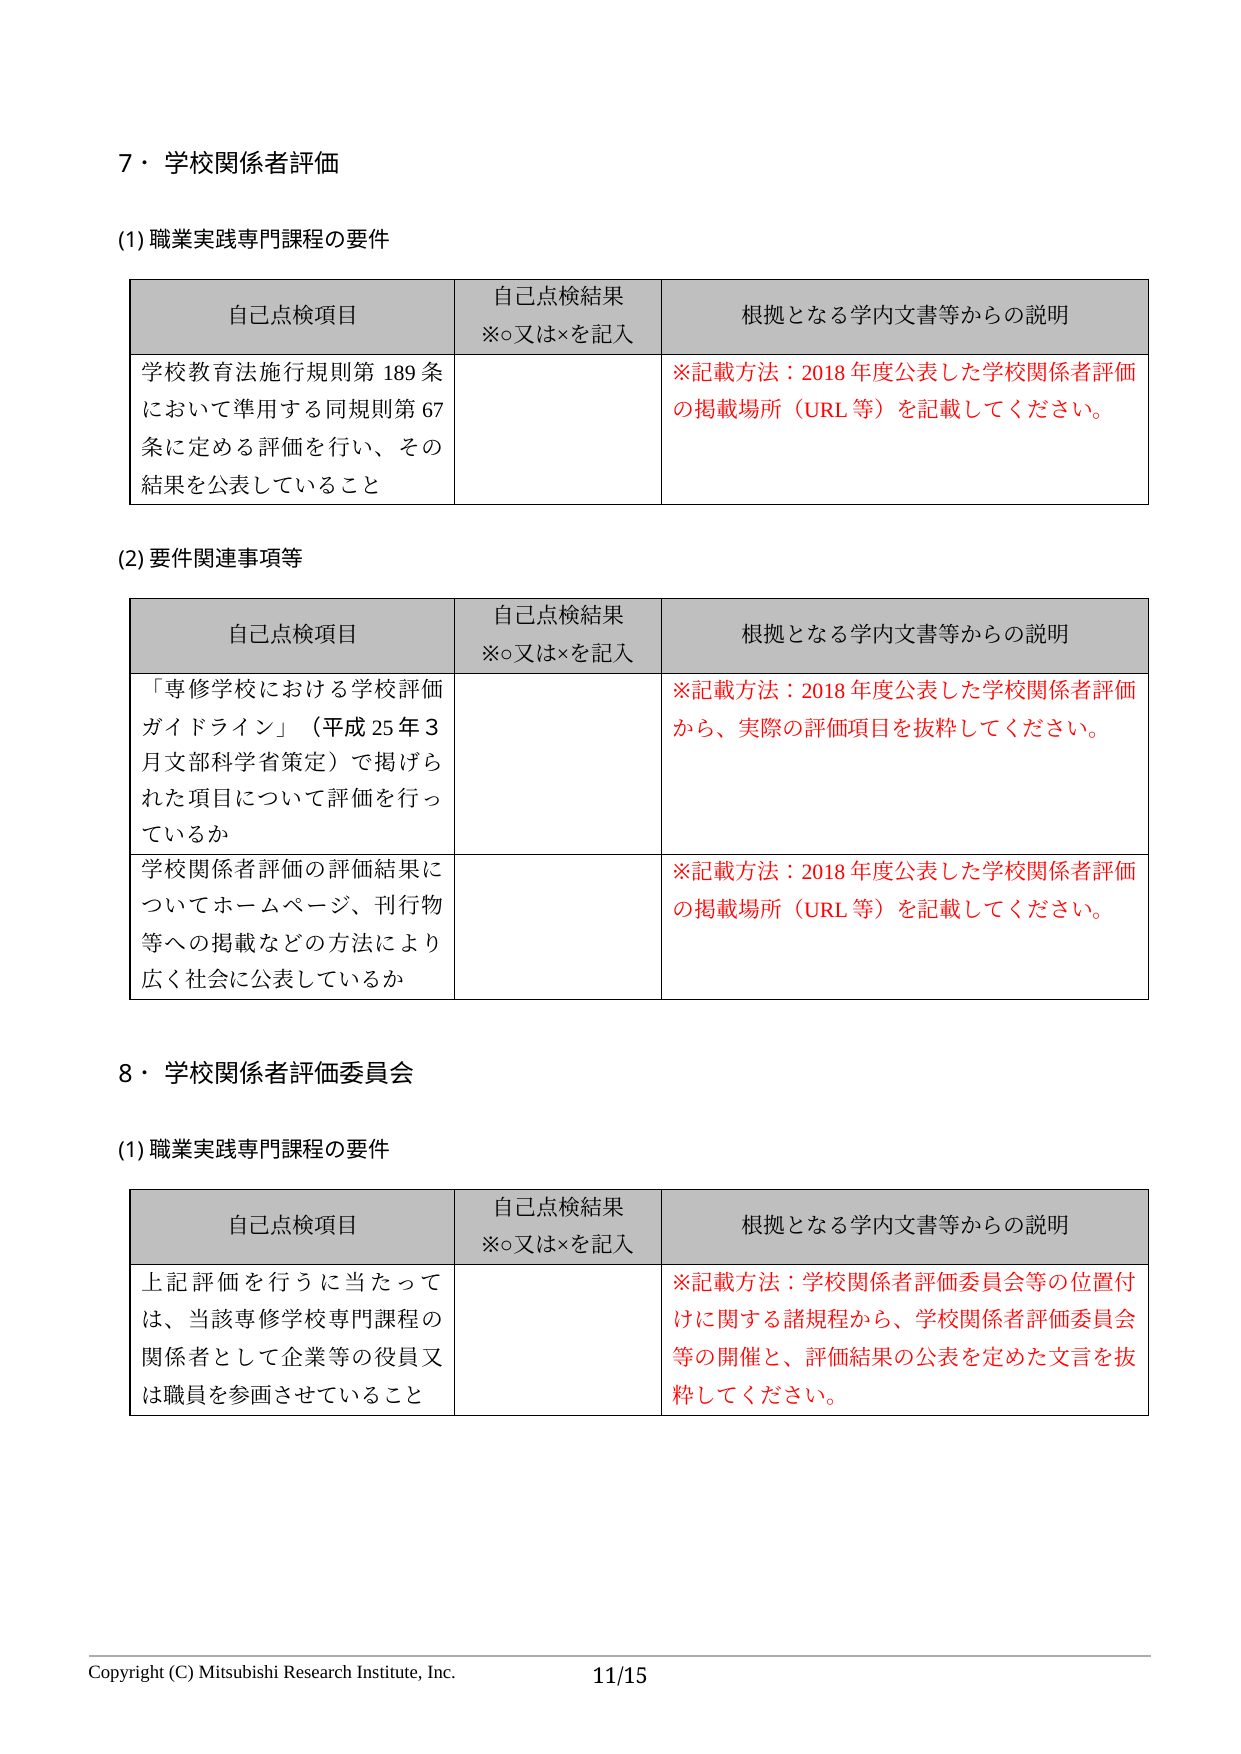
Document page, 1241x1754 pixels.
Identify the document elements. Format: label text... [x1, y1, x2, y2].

table_cell 上記評価を行うに当たっては、当該専修学校専門課程の関係者として企業等の役員又は職員を参画させていること [131, 1265, 454, 1414]
table_cell [455, 674, 661, 853]
table_header 自己点検結果 ※○又は×を記入 [455, 1190, 661, 1264]
table_header 自己点検項目 [131, 599, 454, 673]
table_header 自己点検項目 [131, 280, 454, 354]
table_header 自己点検項目 [131, 1190, 454, 1264]
table_cell 学校教育法施行規則第189条において準用する同規則第67条に定める評価を行い、その結果を公表していること [131, 355, 454, 504]
subtitle 職業実践専門課程の要件 [118, 224, 1122, 254]
subtitle 要件関連事項等 [118, 543, 1122, 573]
table_header 自己点検結果 ※○又は×を記入 [455, 599, 661, 673]
table_cell ※記載方法：2018年度公表した学校関係者評価の掲載場所（URL等）を記載してください。 [662, 355, 1148, 504]
subtitle 学校関係者評価 [118, 146, 1122, 180]
table_header 自己点検結果 ※○又は×を記入 [455, 280, 661, 354]
table_header 根拠となる学内文書等からの説明 [662, 280, 1148, 354]
table_cell ※記載方法：2018年度公表した学校関係者評価の掲載場所（URL等）を記載してください。 [662, 855, 1148, 998]
subtitle 学校関係者評価委員会 [118, 1056, 1122, 1090]
table_cell [455, 355, 661, 504]
subtitle 職業実践専門課程の要件 [118, 1134, 1122, 1164]
table_cell ※記載方法：学校関係者評価委員会等の位置付けに関する諸規程から、学校関係者評価委員会等の開催と、評価結果の公表を定めた文言を抜粋してください。 [662, 1265, 1148, 1414]
table_cell ※記載方法：2018年度公表した学校関係者評価から、実際の評価項目を抜粋してください。 [662, 674, 1148, 853]
table_header 根拠となる学内文書等からの説明 [662, 1190, 1148, 1264]
table_cell [455, 855, 661, 998]
table_cell [455, 1265, 661, 1414]
table_header 根拠となる学内文書等からの説明 [662, 599, 1148, 673]
table_cell 「専修学校における学校評価ガイドライン」（平成25年３月文部科学省策定）で掲げられた項目について評価を行っているか [131, 674, 454, 853]
table_cell 学校関係者評価の評価結果についてホームページ、刊行物等への掲載などの方法により広く社会に公表しているか [131, 855, 454, 998]
